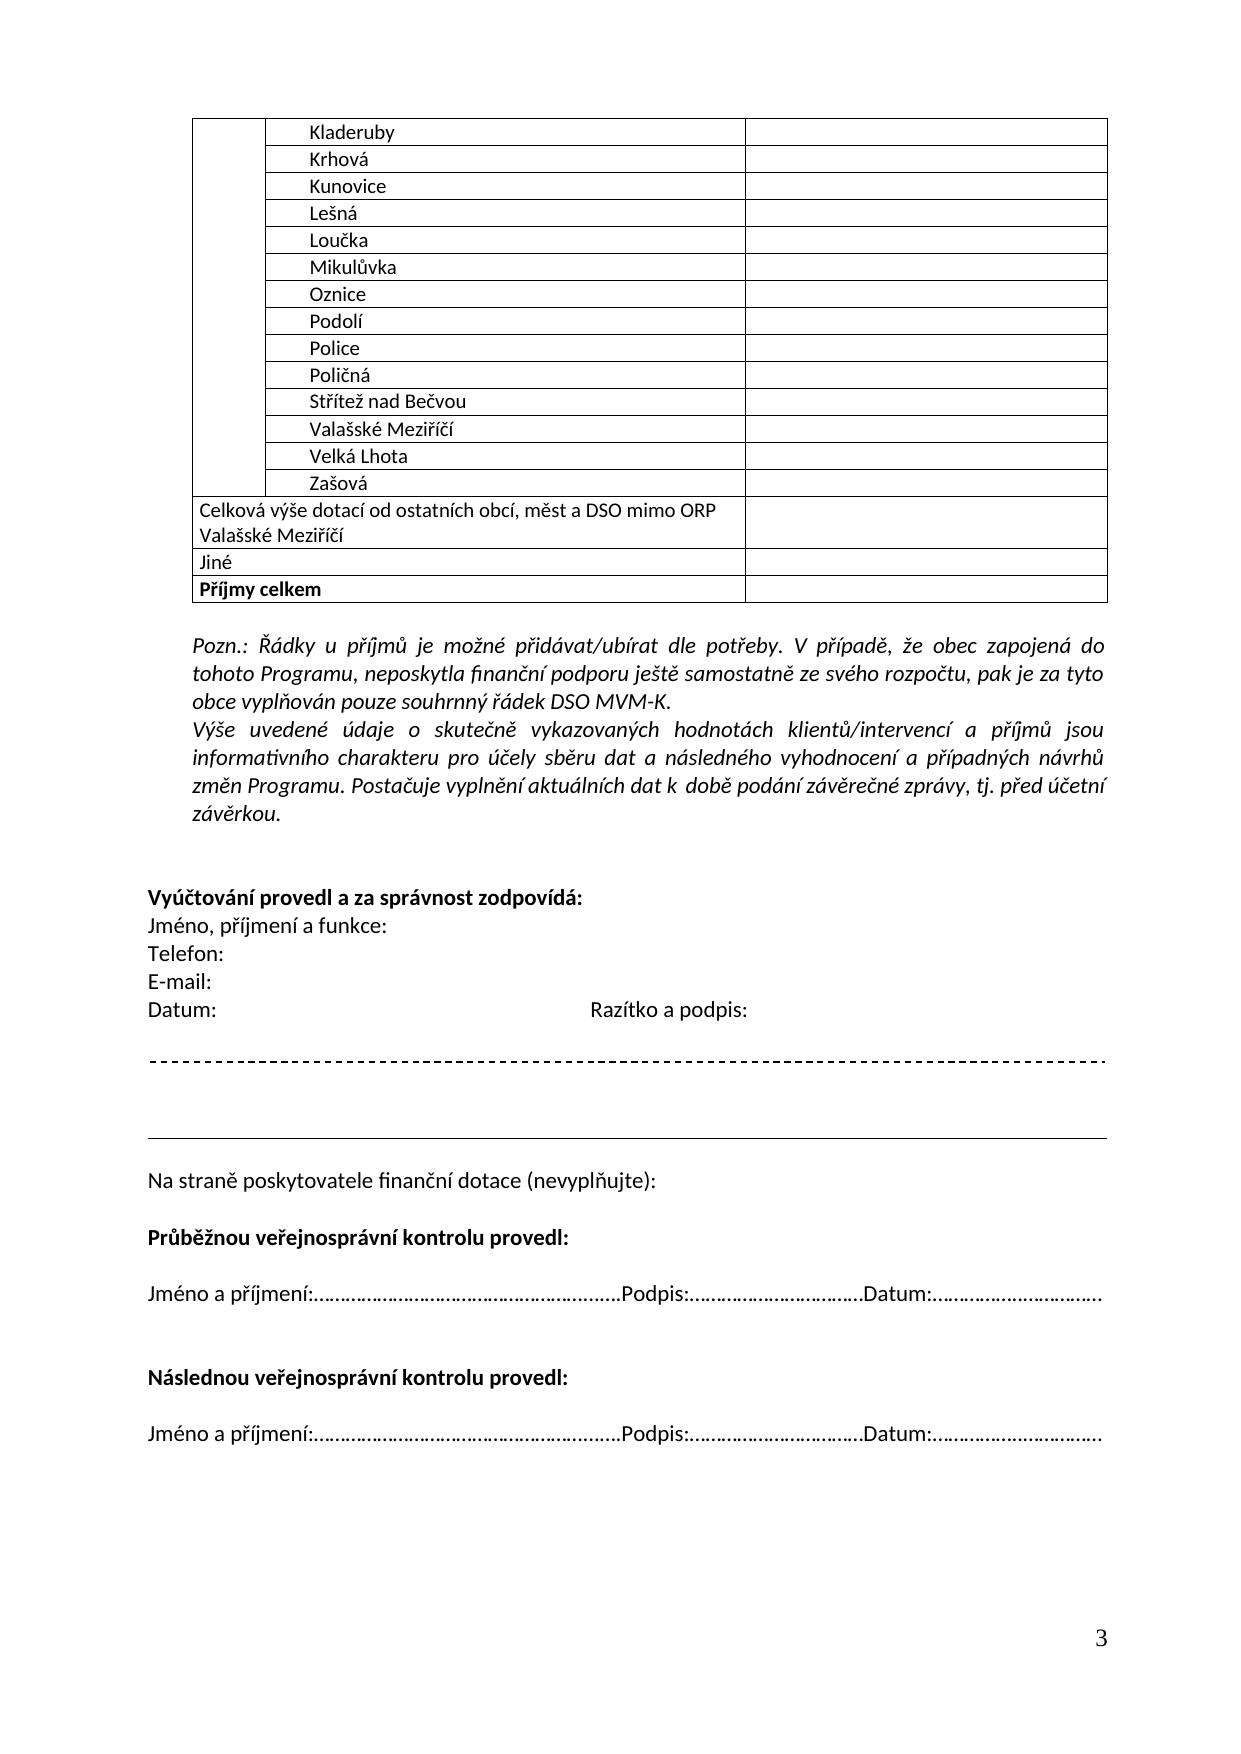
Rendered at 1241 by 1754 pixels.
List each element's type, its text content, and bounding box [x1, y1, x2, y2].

table_cell Jiné [193, 549, 745, 575]
table_cell Mikulůvka [266, 254, 745, 280]
table_cell Police [266, 335, 745, 361]
table_cell Podolí [266, 308, 745, 334]
text Telefon: [148, 939, 1107, 967]
table_cell Kunovice [266, 173, 745, 199]
table_cell Krhová [266, 146, 745, 172]
table_cell Kladeruby [266, 119, 745, 145]
text Průběžnou veřejnosprávní kontrolu provedl: [148, 1223, 1107, 1251]
table_cell [746, 335, 1107, 361]
table_cell [746, 497, 1107, 548]
table_cell Lešná [266, 200, 745, 226]
table_cell Valašské Meziříčí [266, 416, 745, 442]
table_cell [746, 470, 1107, 496]
table_cell [746, 200, 1107, 226]
text Jméno a příjmení:……………………………………………...….Podpis:……………………………Datum:……………..…………… [148, 1279, 1107, 1307]
table_cell [746, 227, 1107, 253]
table_cell [746, 173, 1107, 199]
table_cell [746, 443, 1107, 469]
table_cell Celková výše dotací od ostatních obcí, měst a DSO mimo ORP Valašské Meziříčí [193, 497, 745, 548]
table_cell [746, 254, 1107, 280]
table_cell [746, 549, 1107, 575]
table_cell Střítež nad Bečvou [266, 389, 745, 415]
table_cell Příjmy celkem [193, 576, 745, 602]
text Vyúčtování provedl a za správnost zodpovídá: [148, 883, 1107, 911]
table_cell [746, 416, 1107, 442]
table_cell [746, 362, 1107, 388]
table_cell [746, 146, 1107, 172]
table_cell Velká Lhota [266, 443, 745, 469]
text Pozn.: Řádky u příjmů je možné přidávat/ubírat dle potřeby. V případě, že obec zapojená do tohoto Programu, neposkytla finanční podporu ještě samostatně ze svého rozpočtu, pak je za tyto obce vyplňován pouze souhrnný řádek DSO MVM-K. [192, 631, 1107, 715]
text Jméno, příjmení a funkce: [148, 911, 1107, 939]
table_cell Loučka [266, 227, 745, 253]
table_cell [746, 308, 1107, 334]
table_cell Poličná [266, 362, 745, 388]
text Na straně poskytovatele finanční dotace (nevyplňujte): [148, 1167, 1107, 1195]
text Datum: Razítko a podpis: [148, 995, 1107, 1023]
table_cell Zašová [266, 470, 745, 496]
text Jméno a příjmení:……………………………………………...….Podpis:……………………………Datum:……………..…………… [148, 1419, 1107, 1448]
text Výše uvedené údaje o skutečně vykazovaných hodnotách klientů/intervencí a příjmů jsou informativního charakteru pro účely sběru dat a následného vyhodnocení a případných návrhů změn Programu. Postačuje vyplnění aktuálních dat k době podání závěrečné zprávy, tj. před účetní závěrkou. [192, 715, 1107, 827]
table_cell [746, 389, 1107, 415]
table_cell [746, 119, 1107, 145]
text Následnou veřejnosprávní kontrolu provedl: [148, 1363, 1107, 1391]
table_cell [746, 281, 1107, 307]
table_cell Oznice [266, 281, 745, 307]
text E-mail: [148, 967, 1107, 995]
table_cell [746, 576, 1107, 602]
